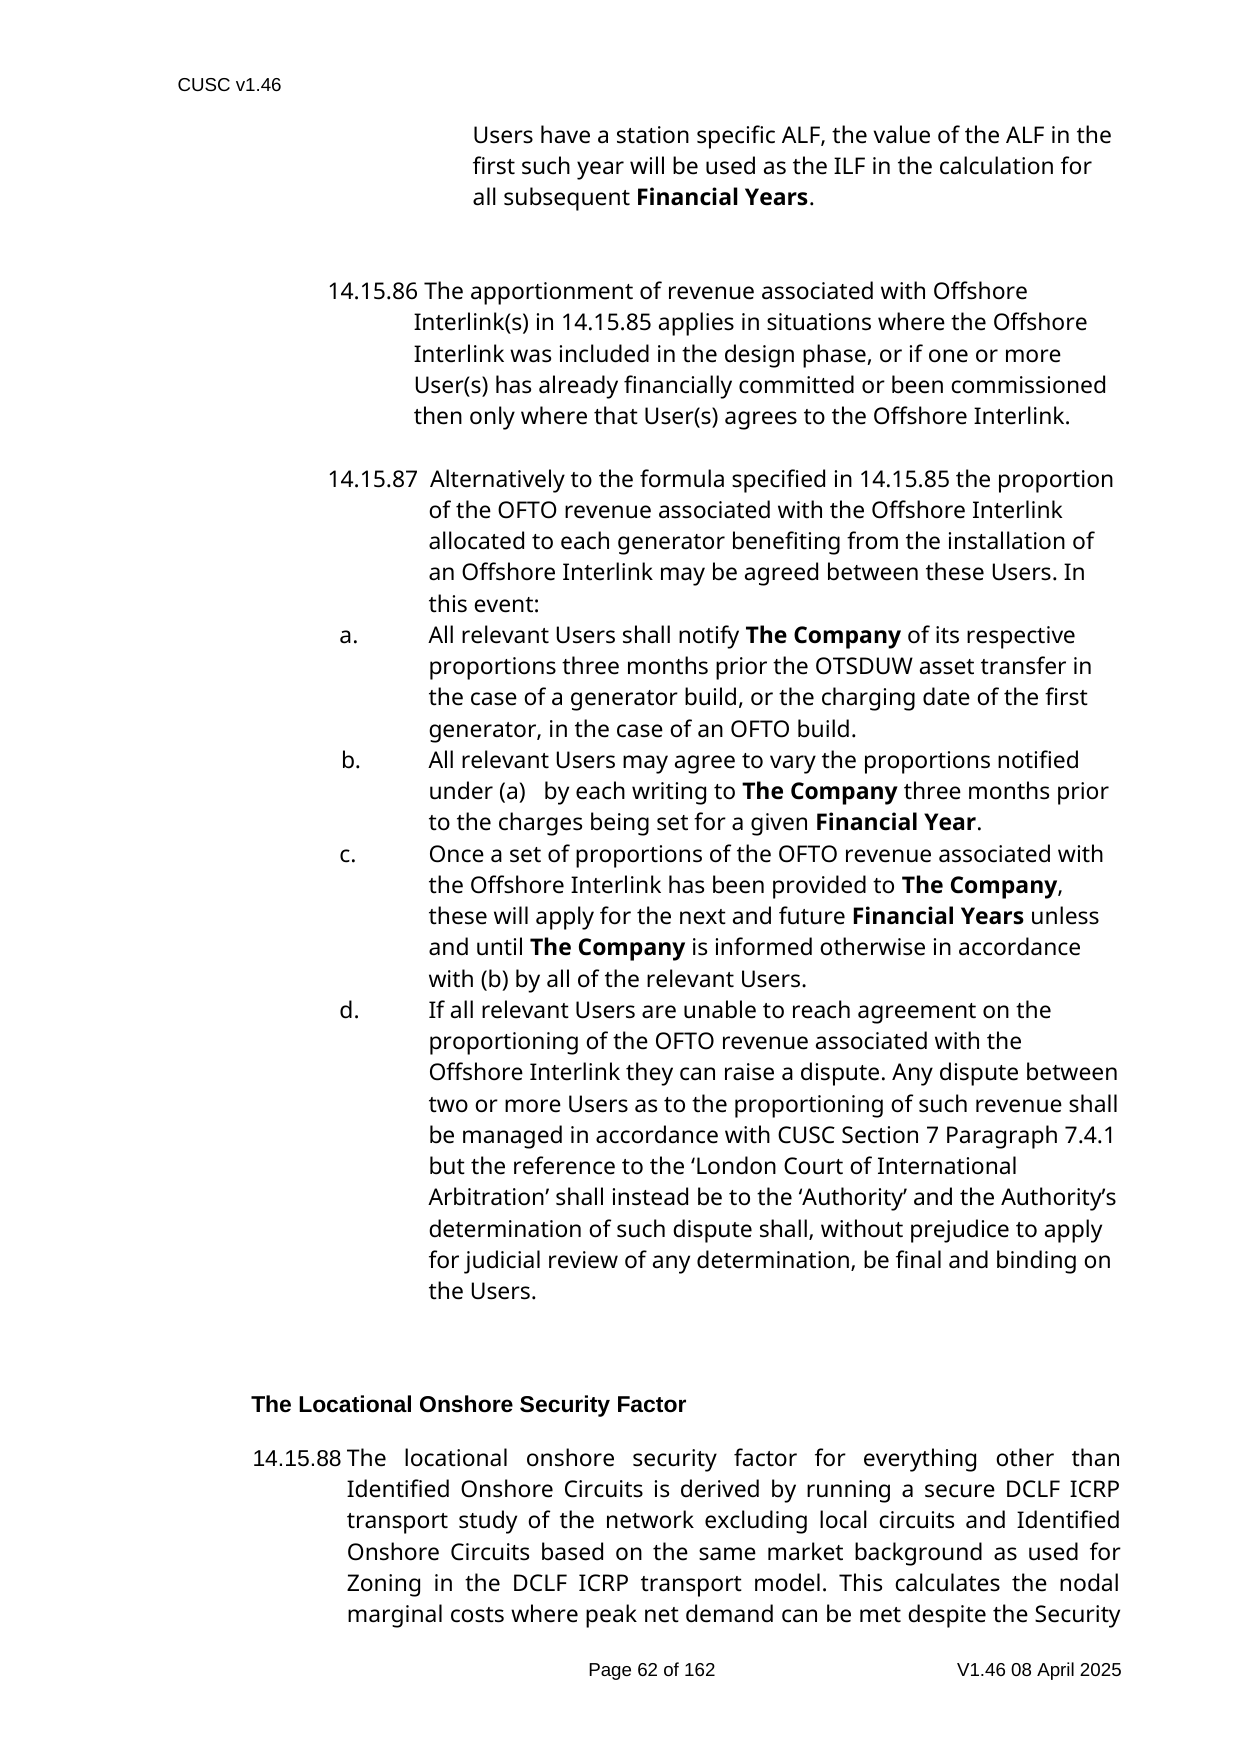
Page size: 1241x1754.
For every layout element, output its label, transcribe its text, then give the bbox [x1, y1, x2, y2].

subtitle The Locational Onshore Security Factor [177, 1391, 1121, 1417]
text c. Once a set of proportions of the OFTO revenue associated with the Offshore Interlink has been provided to The Company, these will apply for the next and future Financial Years unless and until The Company is informed otherwise in accordance with (b) by all of the relevant Users. [327, 837, 1121, 994]
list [252, 1442, 1121, 1629]
text 14.15.86 The apportionment of revenue associated with Offshore Interlink(s) in 14.15.85 applies in situations where the Offshore Interlink was included in the design phase, or if one or more User(s) has already financially committed or been commissioned then only where that User(s) agrees to the Offshore Interlink. [327, 275, 1121, 431]
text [472, 119, 1121, 212]
text a. All relevant Users shall notify The Company of its respective proportions three months prior the OTSDUW asset transfer in the case of a generator build, or the charging date of the first generator, in the case of an OFTO build. [327, 619, 1121, 744]
text 14.15.87 Alternatively to the formula specified in 14.15.85 the proportion of the OFTO revenue associated with the Offshore Interlink allocated to each generator benefiting from the installation of an Offshore Interlink may be agreed between these Users. In this event: [327, 462, 1121, 619]
text d. If all relevant Users are unable to reach agreement on the proportioning of the OFTO revenue associated with the Offshore Interlink they can raise a dispute. Any dispute between two or more Users as to the proportioning of such revenue shall be managed in accordance with CUSC Section 7 Paragraph 7.4.1 but the reference to the ‘London Court of International Arbitration’ shall instead be to the ‘Authority’ and the Authority’s determination of such dispute shall, without prejudice to apply for judicial review of any determination, be final and binding on the Users. [327, 994, 1121, 1306]
text b. All relevant Users may agree to vary the proportions notified under (a) by each writing to The Company three months prior to the charges being set for a given Financial Year. [341, 744, 1121, 837]
